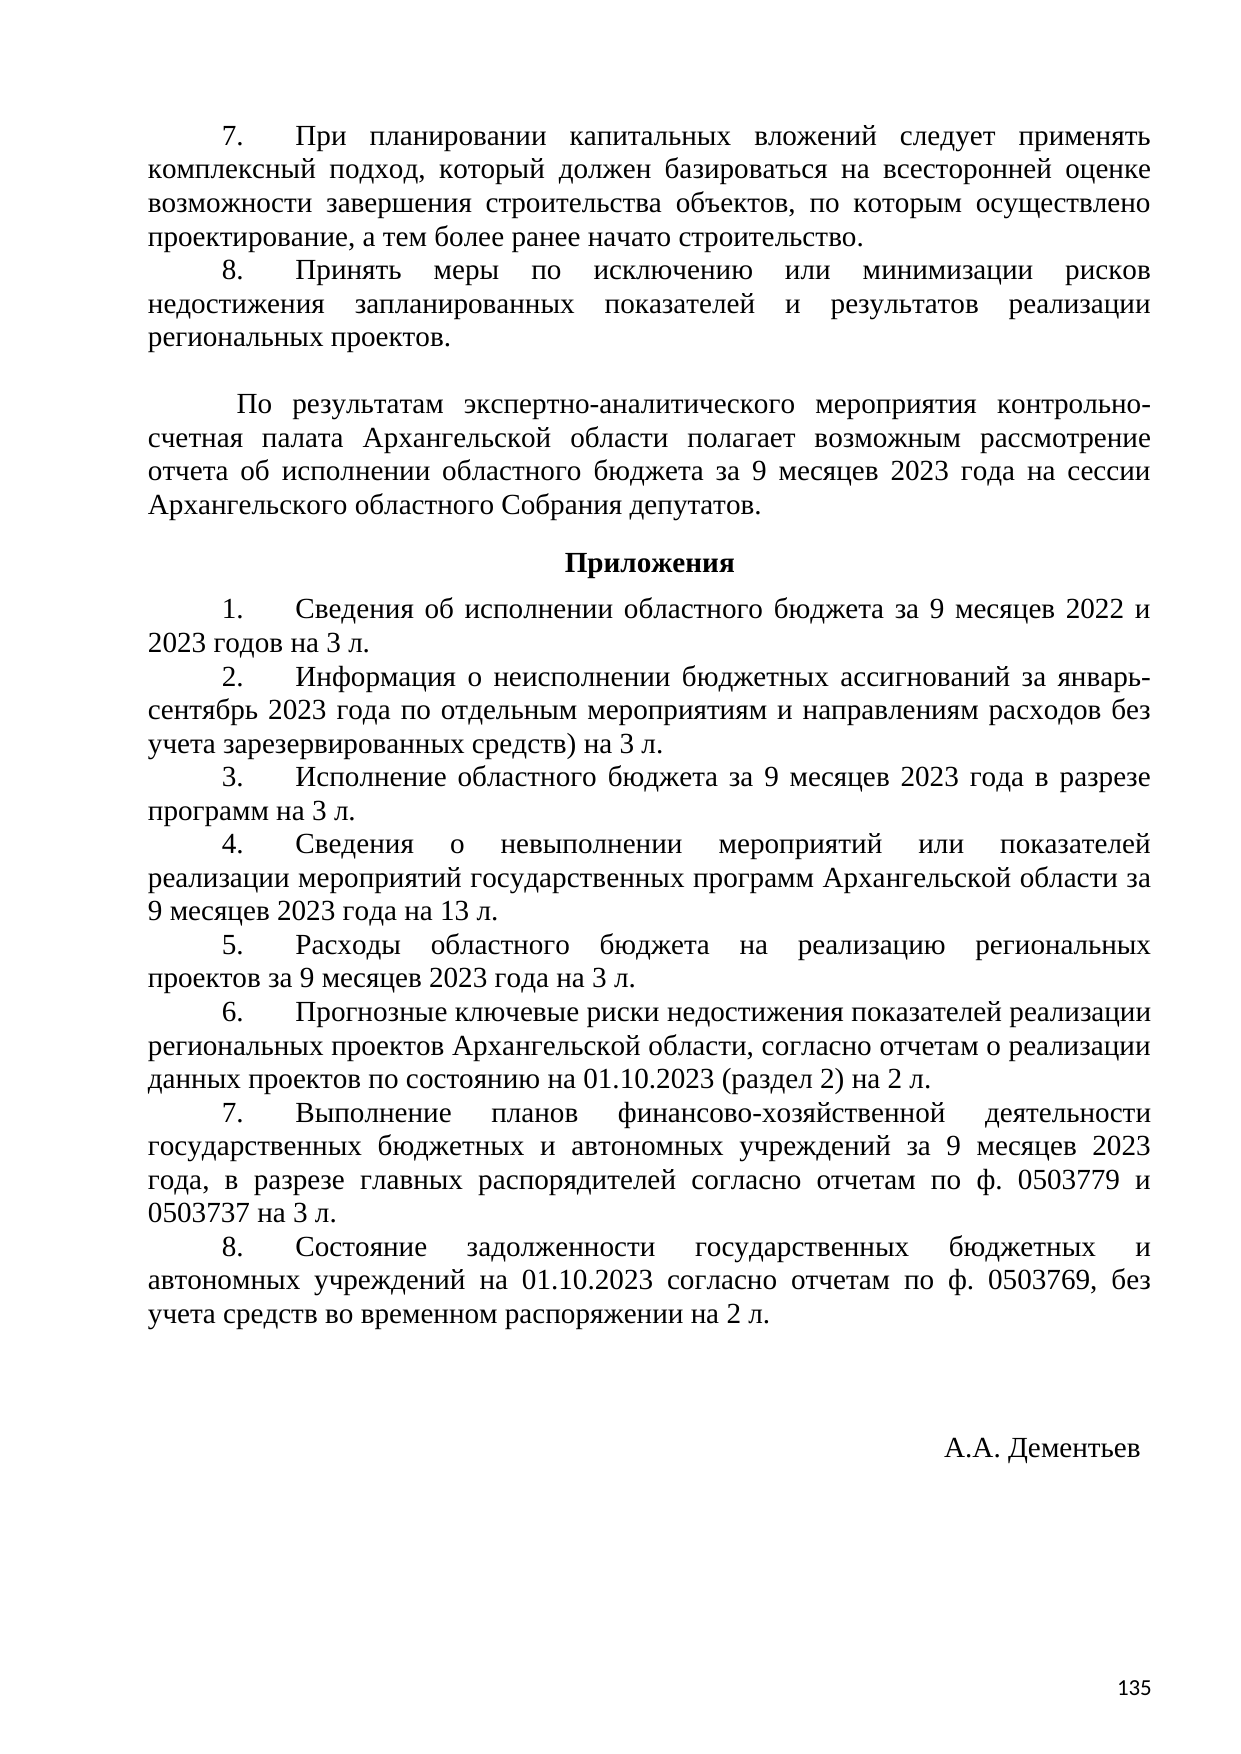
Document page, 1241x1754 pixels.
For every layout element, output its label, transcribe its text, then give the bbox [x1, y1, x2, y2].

list Состояние задолженности государственных бюджетных и автономных учреждений на 01.10.2023 согласно отчетам по ф. 0503769, без учета средств во временном распоряжении на 2 л. [148, 1229, 1152, 1329]
list Принять меры по исключению или минимизации рисков недостижения запланированных показателей и результатов реализации региональных проектов. [148, 252, 1152, 353]
list Сведения о невыполнении мероприятий или показателей реализации мероприятий государственных программ Архангельской области за 9 месяцев 2023 года на 13 л. [148, 826, 1152, 927]
list Сведения об исполнении областного бюджета за 9 месяцев 2022 и 2023 годов на 3 л. [148, 592, 1152, 659]
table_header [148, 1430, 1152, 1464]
list Расходы областного бюджета на реализацию региональных проектов за 9 месяцев 2023 года на 3 л. [148, 927, 1152, 994]
subtitle Приложения [148, 546, 1152, 579]
list Информация о неисполнении бюджетных ассигнований за январь-сентябрь 2023 года по отдельным мероприятиям и направлениям расходов без учета зарезервированных средств) на 3 л. [148, 659, 1152, 759]
list Прогнозные ключевые риски недостижения показателей реализации региональных проектов Архангельской области, согласно отчетам о реализации данных проектов по состоянию на 01.10.2023 (раздел 2) на 2 л. [148, 994, 1152, 1095]
text По результатам экспертно-аналитического мероприятия контрольно-счетная палата Архангельской области полагает возможным рассмотрение отчета об исполнении областного бюджета за 9 месяцев 2023 года на сессии Архангельского областного Собрания депутатов. [148, 386, 1152, 521]
list Исполнение областного бюджета за 9 месяцев 2023 года в разрезе программ на 3 л. [148, 759, 1152, 826]
list При планировании капитальных вложений следует применять комплексный подход, который должен базироваться на всесторонней оценке возможности завершения строительства объектов, по которым осуществлено проектирование, а тем более ранее начато строительство. [148, 118, 1152, 252]
list Выполнение планов финансово-хозяйственной деятельности государственных бюджетных и автономных учреждений за 9 месяцев 2023 года, в разрезе главных распорядителей согласно отчетам по ф. 0503779 и 0503737 на 3 л. [148, 1095, 1152, 1229]
